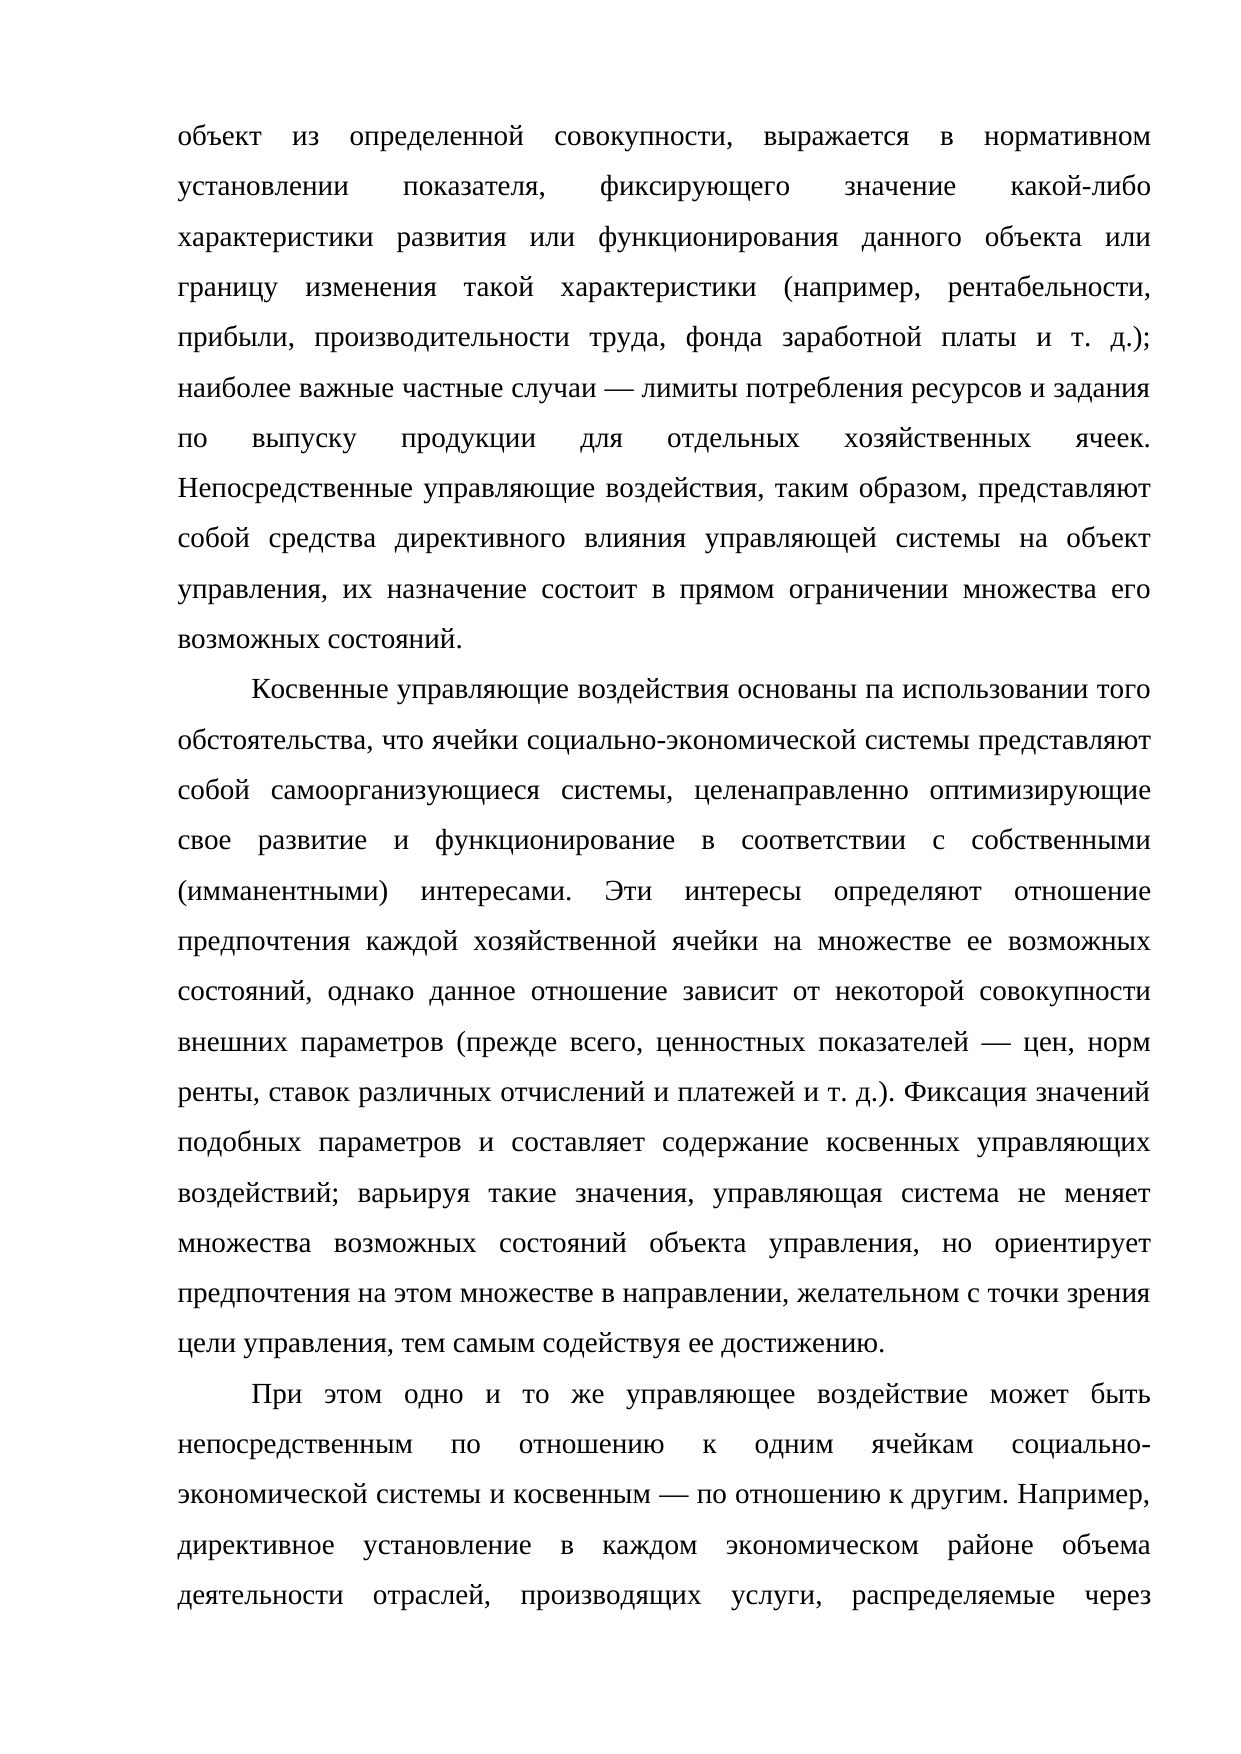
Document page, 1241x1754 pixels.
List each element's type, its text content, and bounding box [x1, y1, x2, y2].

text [177, 118, 1152, 655]
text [177, 1376, 1152, 1611]
text Косвенные управляющие воздействия основаны па использовании того обстоятельства, что ячейки социально-экономической системы представляют собой самоорганизующиеся системы, целенаправленно оптимизирующие свое развитие и функционирование в соответствии с собственными (имманентными) интересами. Эти интересы определяют отношение предпочтения каждой хозяйственной ячейки на множестве ее возможных состояний, однако данное отношение зависит от некоторой совокупности внешних параметров (прежде всего, ценностных показателей — цен, норм ренты, ставок различных отчислений и платежей и т. д.). Фиксация значений подобных параметров и составляет содержание косвенных управляющих воздействий; варьируя такие значения, управляющая система не меняет множества возможных состояний объекта управления, но ориентирует предпочтения на этом множестве в направлении, желательном с точки зрения цели управления, тем самым содействуя ее достижению. [177, 672, 1152, 1359]
